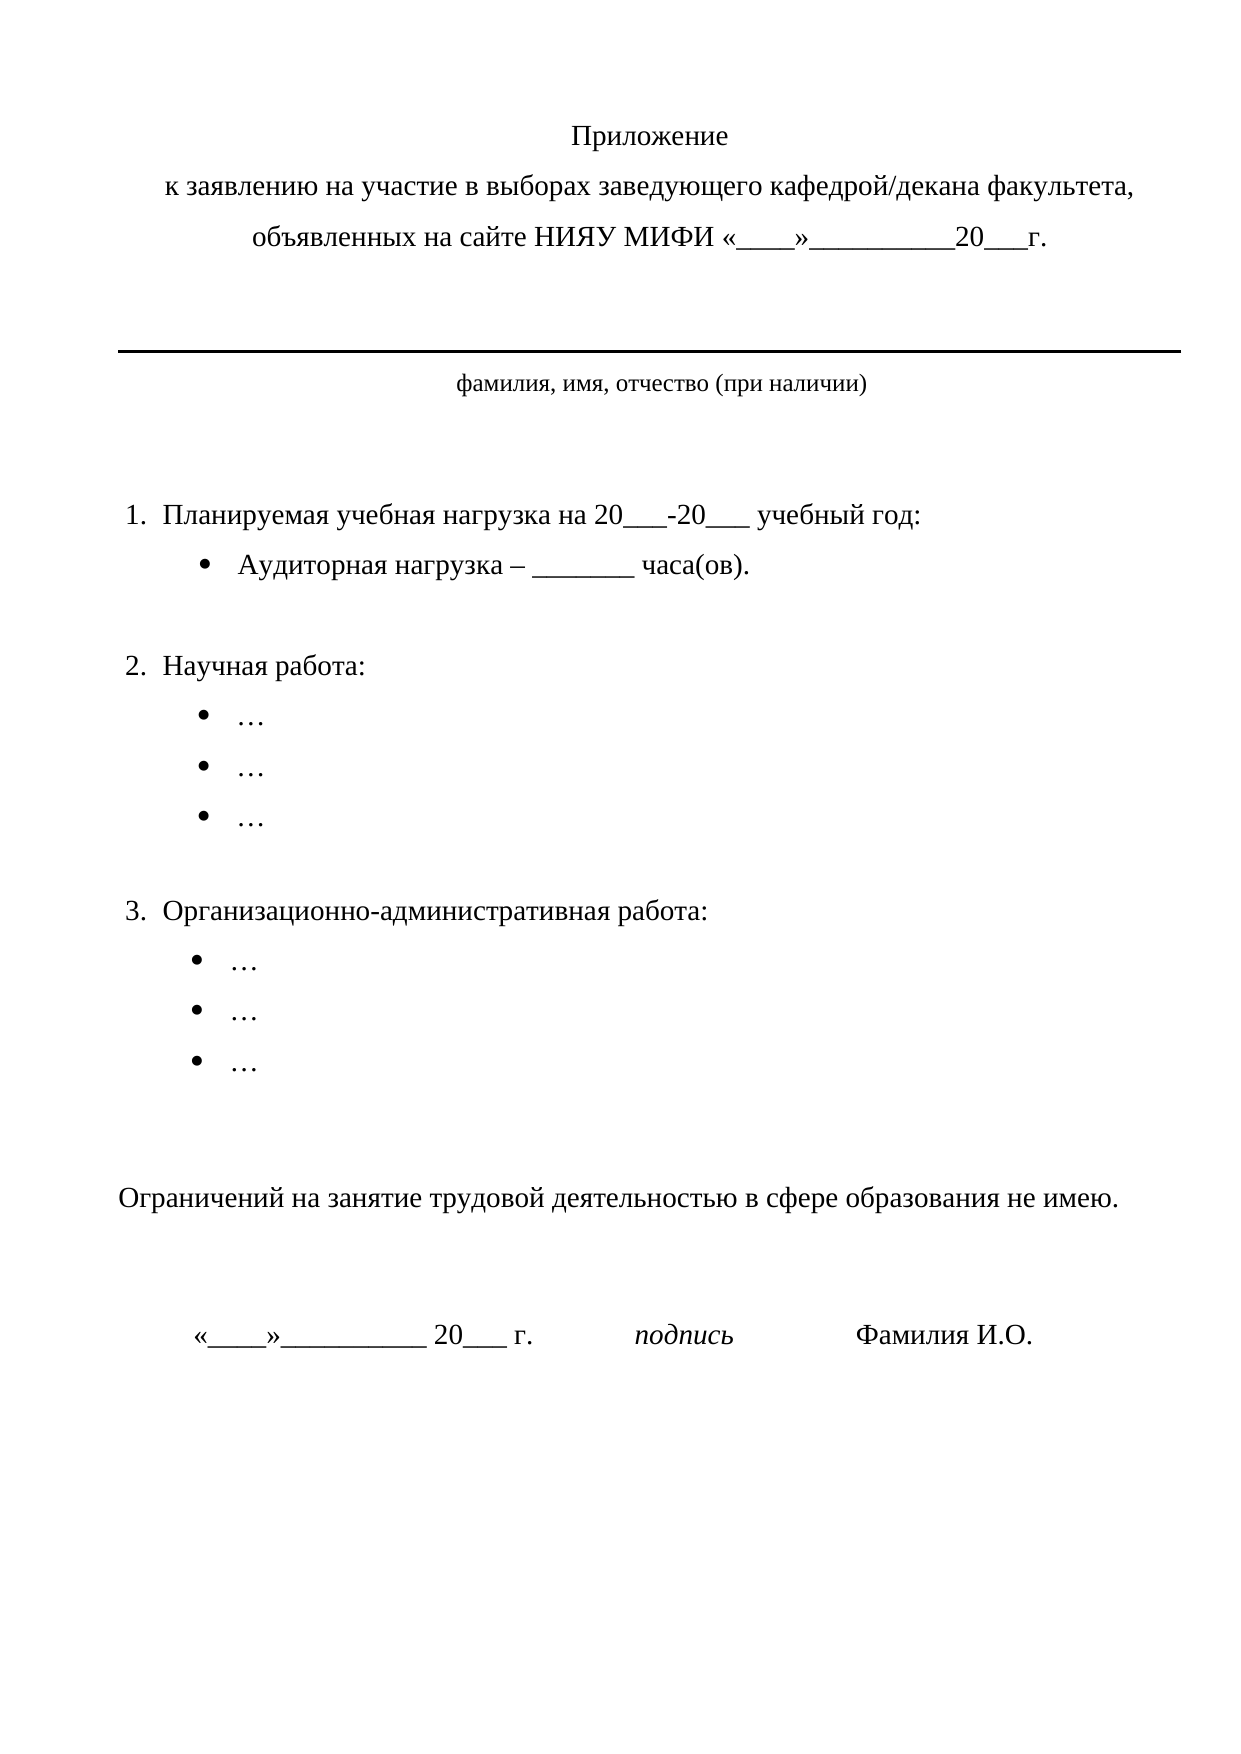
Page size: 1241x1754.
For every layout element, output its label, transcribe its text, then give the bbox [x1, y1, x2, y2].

list … [199, 799, 1181, 833]
list Планируемая учебная нагрузка на 20___-20___ учебный год: [125, 497, 1181, 531]
list Аудиторная нагрузка – _______ часа(ов). [200, 547, 1181, 581]
text фамилия, имя, отчество (при наличии) [125, 368, 1181, 396]
list Организационно-административная работа: [125, 893, 1181, 926]
list … [192, 993, 1181, 1027]
list … [192, 1044, 1181, 1078]
text Приложение [118, 118, 1181, 152]
list … [199, 698, 1181, 732]
text к заявлению на участие в выборах заведующего кафедрой/декана факультета, объявленных на сайте НИЯУ МИФИ «____»__________20___г. [118, 168, 1181, 252]
list «____»__________ 20___ г. подпись Фамилия И.О. [193, 1317, 1181, 1351]
list Научная работа: [125, 648, 1181, 682]
list … [199, 749, 1181, 782]
list … [192, 943, 1181, 977]
list Ограничений на занятие трудовой деятельностью в сфере образования не имею. [118, 1181, 1181, 1214]
